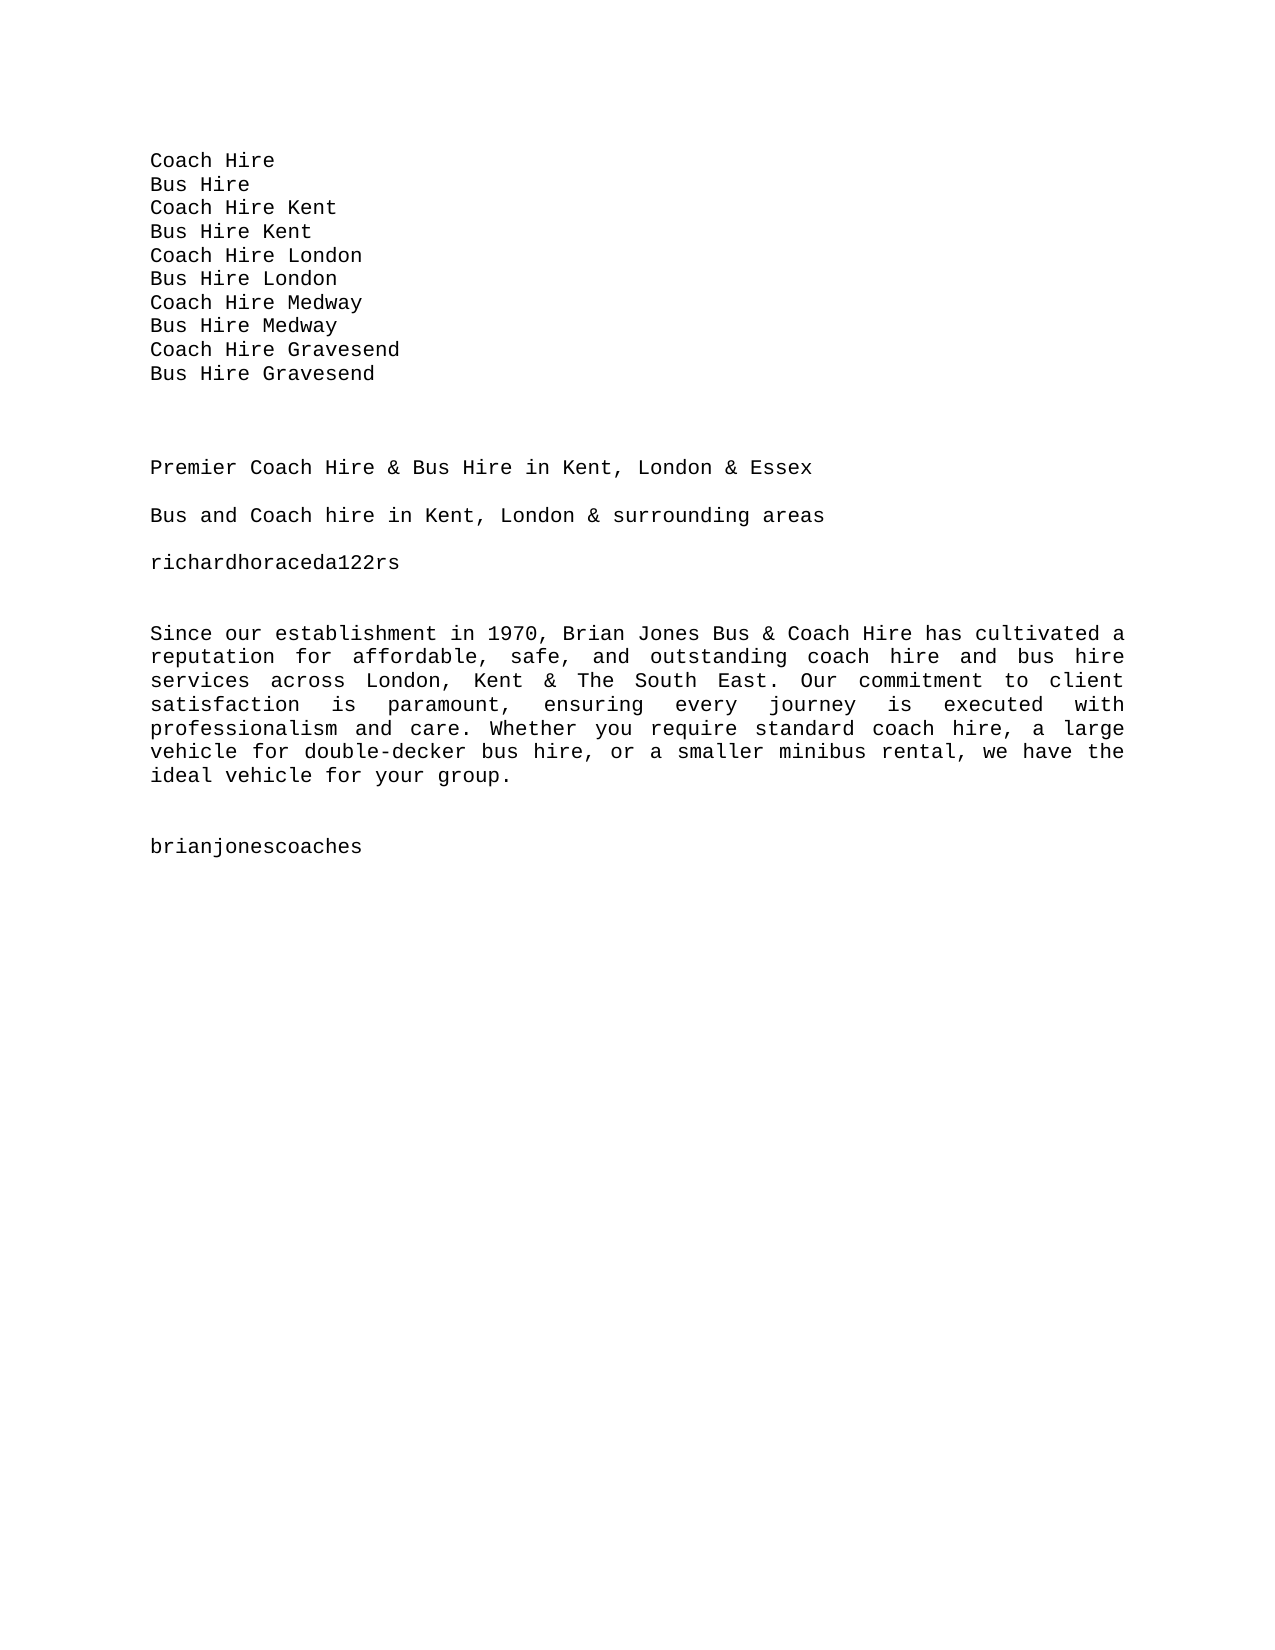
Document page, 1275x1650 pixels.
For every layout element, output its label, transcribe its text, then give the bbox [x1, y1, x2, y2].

text Coach Hire Medway [150, 292, 1125, 316]
text Bus Hire Gravesend [150, 363, 1125, 386]
text Coach Hire [150, 150, 1125, 174]
text Coach Hire London [150, 244, 1125, 268]
text Coach Hire Gravesend [150, 339, 1125, 363]
text Premier Coach Hire & Bus Hire in Kent, London & Essex [150, 457, 1125, 481]
text Bus Hire Kent [150, 221, 1125, 244]
text Bus and Coach hire in Kent, London & surrounding areas [150, 505, 1125, 528]
text Coach Hire Kent [150, 197, 1125, 221]
text Bus Hire [150, 174, 1125, 197]
text brianjonescoaches [150, 836, 1125, 859]
text richardhoraceda122rs [150, 552, 1125, 576]
text Bus Hire London [150, 268, 1125, 292]
text Since our establishment in 1970, Brian Jones Bus & Coach Hire has cultivated a reputation for affordable, safe, and outstanding coach hire and bus hire services across London, Kent & The South East. Our commitment to client satisfaction is paramount, ensuring every journey is executed with professionalism and care. Whether you require standard coach hire, a large vehicle for double-decker bus hire, or a smaller minibus rental, we have the ideal vehicle for your group. [150, 623, 1125, 788]
text Bus Hire Medway [150, 316, 1125, 339]
